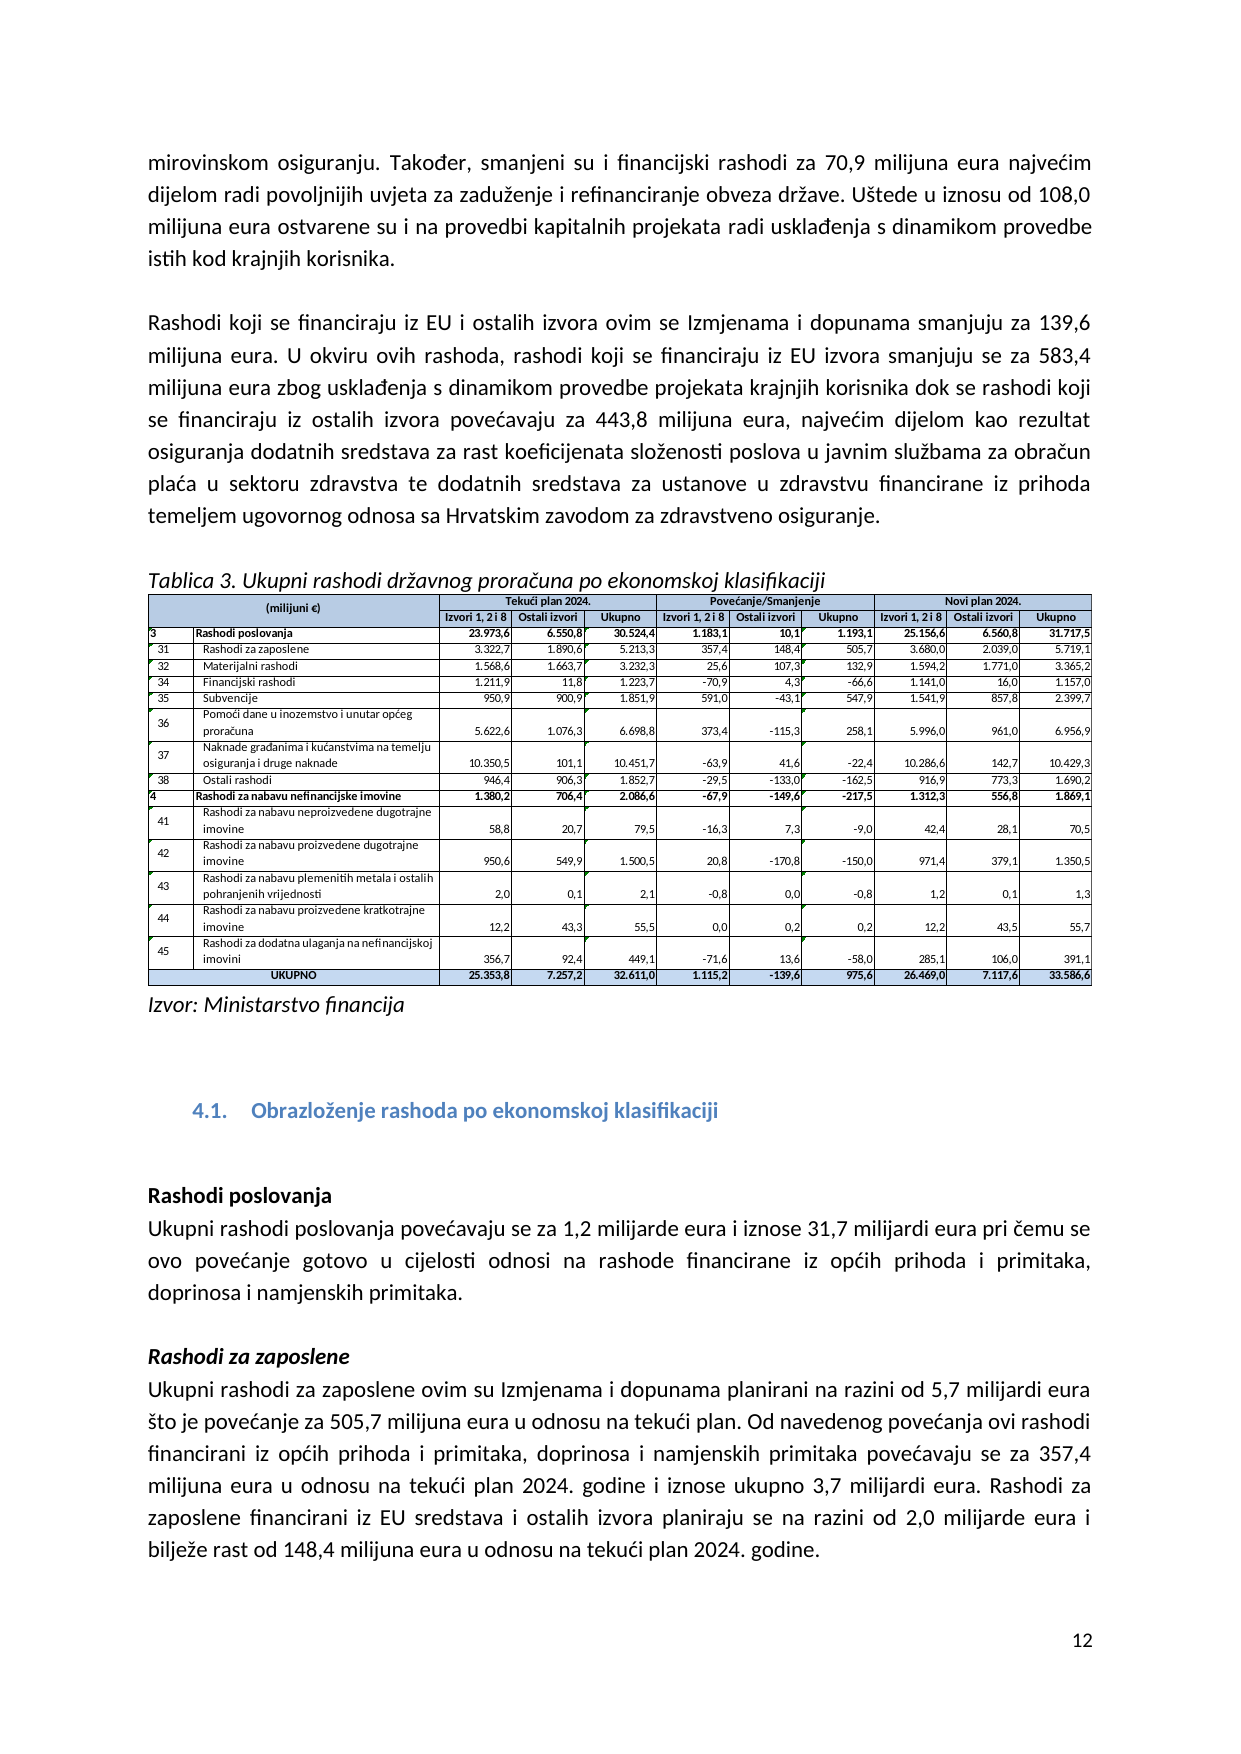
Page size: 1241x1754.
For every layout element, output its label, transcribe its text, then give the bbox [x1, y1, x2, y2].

text Izvor: Ministarstvo financija [148, 990, 1093, 1018]
text Rashodi poslovanja [148, 1182, 1093, 1209]
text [148, 148, 1093, 272]
text Rashodi za zaposlene [148, 1342, 1093, 1371]
text Ukupni rashodi poslovanja povećavaju se za 1,2 milijarde eura i iznose 31,7 milijardi eura pri čemu se ovo povećanje gotovo u cijelosti odnosi na rashode financirane iz općih prihoda i primitaka, doprinosa i namjenskih primitaka. [148, 1214, 1093, 1306]
subtitle Obrazloženje rashoda po ekonomskoj klasifikaciji [192, 1096, 1093, 1124]
text Tablica 3. Ukupni rashodi državnog proračuna po ekonomskoj klasifikaciji [148, 566, 1093, 594]
text Rashodi koji se financiraju iz EU i ostalih izvora ovim se Izmjenama i dopunama smanjuju za 139,6 milijuna eura. U okviru ovih rashoda, rashodi koji se financiraju iz EU izvora smanjuju se za 583,4 milijuna eura zbog usklađenja s dinamikom provedbe projekata krajnjih korisnika dok se rashodi koji se financiraju iz ostalih izvora povećavaju za 443,8 milijuna eura, najvećim dijelom kao rezultat osiguranja dodatnih sredstava za rast koeficijenata složenosti poslova u javnim službama za obračun plaća u sektoru zdravstva te dodatnih sredstava za ustanove u zdravstvu financirane iz prihoda temeljem ugovornog odnosa sa Hrvatskim zavodom za zdravstveno osiguranje. [148, 308, 1093, 530]
text Ukupni rashodi za zaposlene ovim su Izmjenama i dopunama planirani na razini od 5,7 milijardi eura što je povećanje za 505,7 milijuna eura u odnosu na tekući plan. Od navedenog povećanja ovi rashodi financirani iz općih prihoda i primitaka, doprinosa i namjenskih primitaka povećavaju se za 357,4 milijuna eura u odnosu na tekući plan 2024. godine i iznose ukupno 3,7 milijardi eura. Rashodi za zaposlene financirani iz EU sredstava i ostalih izvora planiraju se na razini od 2,0 milijarde eura i bilježe rast od 148,4 milijuna eura u odnosu na tekući plan 2024. godine. [148, 1375, 1093, 1564]
